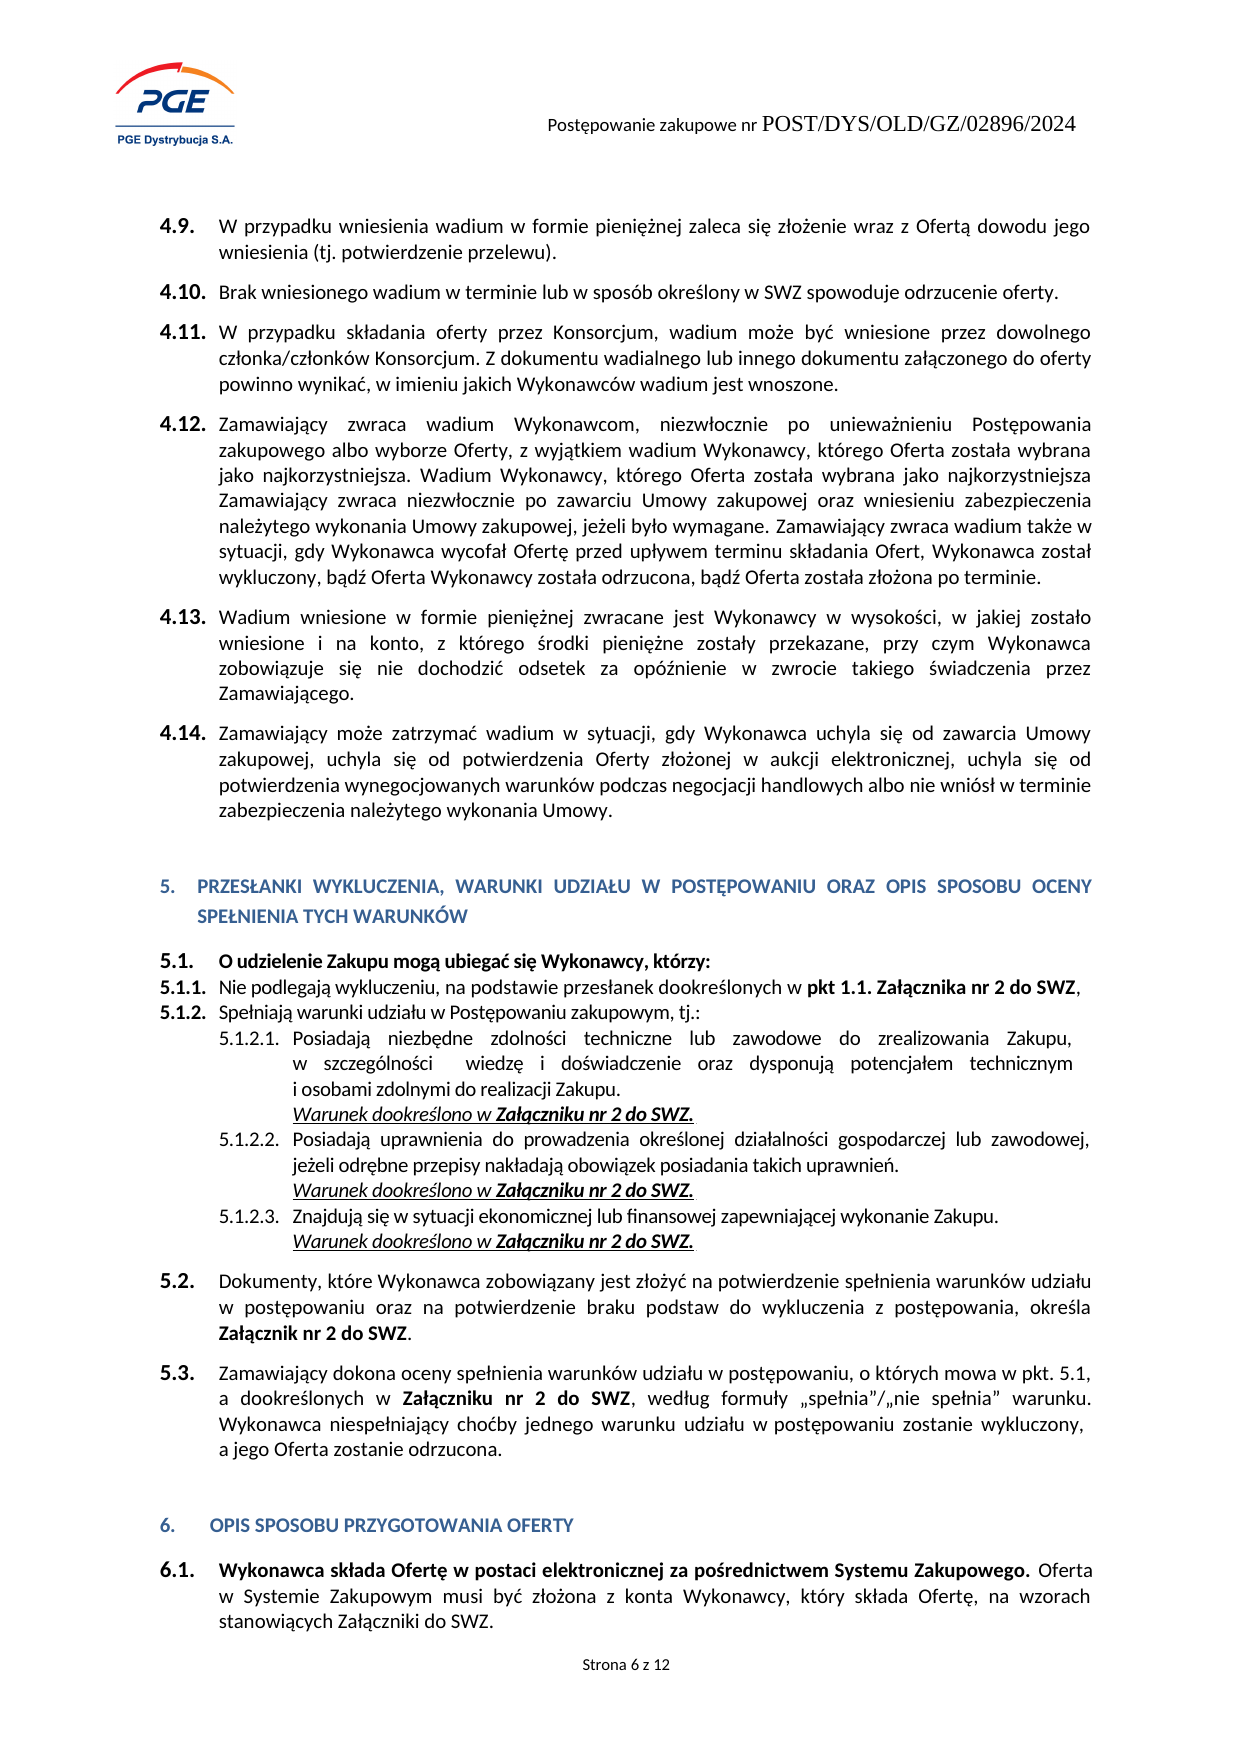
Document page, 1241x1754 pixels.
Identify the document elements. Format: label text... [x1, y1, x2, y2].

list Warunek dookreślono w Załączniku nr 2 do SWZ. [292, 1177, 1090, 1203]
list Wadium wniesione w formie pieniężnej zwracane jest Wykonawcy w wysokości, w jakiej zostało wniesione i na konto, z którego środki pieniężne zostały przekazane, przy czym Wykonawca zobowiązuje się nie dochodzić odsetek za opóźnienie w zwrocie takiego świadczenia przez Zamawiającego. [159, 602, 1093, 706]
list O udzielenie Zakupu mogą ubiegać się Wykonawcy, którzy: [159, 946, 1090, 974]
list Zamawiający zwraca wadium Wykonawcom, niezwłocznie po unieważnieniu Postępowania zakupowego albo wyborze Oferty, z wyjątkiem wadium Wykonawcy, którego Oferta została wybrana jako najkorzystniejsza. Wadium Wykonawcy, którego Oferta została wybrana jako najkorzystniejsza Zamawiający zwraca niezwłocznie po zawarciu Umowy zakupowej oraz wniesieniu zabezpieczenia należytego wykonania Umowy zakupowej, jeżeli było wymagane. Zamawiający zwraca wadium także w sytuacji, gdy Wykonawca wycofał Ofertę przed upływem terminu składania Ofert, Wykonawca został wykluczony, bądź Oferta Wykonawcy została odrzucona, bądź Oferta została złożona po terminie. [159, 409, 1093, 589]
list W przypadku składania oferty przez Konsorcjum, wadium może być wniesione przez dowolnego członka/członków Konsorcjum. Z dokumentu wadialnego lub innego dokumentu załączonego do oferty powinno wynikać, w imieniu jakich Wykonawców wadium jest wnoszone. [159, 317, 1093, 396]
list Spełniają warunki udziału w Postępowaniu zakupowym, tj.: [159, 999, 1090, 1025]
list Nie podlegają wykluczeniu, na podstawie przesłanek dookreślonych w pkt 1.1. Załącznika nr 2 do SWZ, [159, 974, 1090, 999]
list Znajdują się w sytuacji ekonomicznej lub finansowej zapewniającej wykonanie Zakupu. [218, 1203, 1090, 1228]
list Warunek dookreślono w Załączniku nr 2 do SWZ. [292, 1228, 1090, 1254]
picture [113, 60, 237, 148]
list Dokumenty, które Wykonawca zobowiązany jest złożyć na potwierdzenie spełnienia warunków udziału w postępowaniu oraz na potwierdzenie braku podstaw do wykluczenia z postępowania, określa Załącznik nr 2 do SWZ. [159, 1266, 1093, 1345]
list Zamawiający dokona oceny spełnienia warunków udziału w postępowaniu, o których mowa w pkt. 5.1, a dookreślonych w Załączniku nr 2 do SWZ, według formuły „spełnia”/„nie spełnia” warunku. Wykonawca niespełniający choćby jednego warunku udziału w postępowaniu zostanie wykluczony, a jego Oferta zostanie odrzucona. [159, 1358, 1093, 1462]
list Posiadają uprawnienia do prowadzenia określonej działalności gospodarczej lub zawodowej, jeżeli odrębne przepisy nakładają obowiązek posiadania takich uprawnień. [218, 1127, 1090, 1177]
list Warunek dookreślono w Załączniku nr 2 do SWZ. [292, 1101, 1090, 1127]
subtitle PRZESŁANKI WYKLUCZENIA, WARUNKI UDZIAŁU W POSTĘPOWANIU ORAZ OPIS SPOSOBU OCENY SPEŁNIENIA TYCH WARUNKÓW [159, 873, 1093, 929]
list Brak wniesionego wadium w terminie lub w sposób określony w SWZ spowoduje odrzucenie oferty. [159, 277, 1093, 305]
list Wykonawca składa Ofertę w postaci elektronicznej za pośrednictwem Systemu Zakupowego. Oferta w Systemie Zakupowym musi być złożona z konta Wykonawcy, który składa Ofertę, na wzorach stanowiących Załączniki do SWZ. [159, 1555, 1093, 1634]
list W przypadku wniesienia wadium w formie pieniężnej zaleca się złożenie wraz z Ofertą dowodu jego wniesienia (tj. potwierdzenie przelewu). [159, 211, 1093, 264]
list Posiadają niezbędne zdolności techniczne lub zawodowe do zrealizowania Zakupu, w szczególności wiedzę i doświadczenie oraz dysponują potencjałem technicznym i osobami zdolnymi do realizacji Zakupu. [218, 1025, 1090, 1101]
list Zamawiający może zatrzymać wadium w sytuacji, gdy Wykonawca uchyla się od zawarcia Umowy zakupowej, uchyla się od potwierdzenia Oferty złożonej w aukcji elektronicznej, uchyla się od potwierdzenia wynegocjowanych warunków podczas negocjacji handlowych albo nie wniósł w terminie zabezpieczenia należytego wykonania Umowy. [159, 718, 1093, 823]
subtitle OPIS SPOSOBU PRZYGOTOWANIA OFERTY [159, 1512, 1093, 1537]
